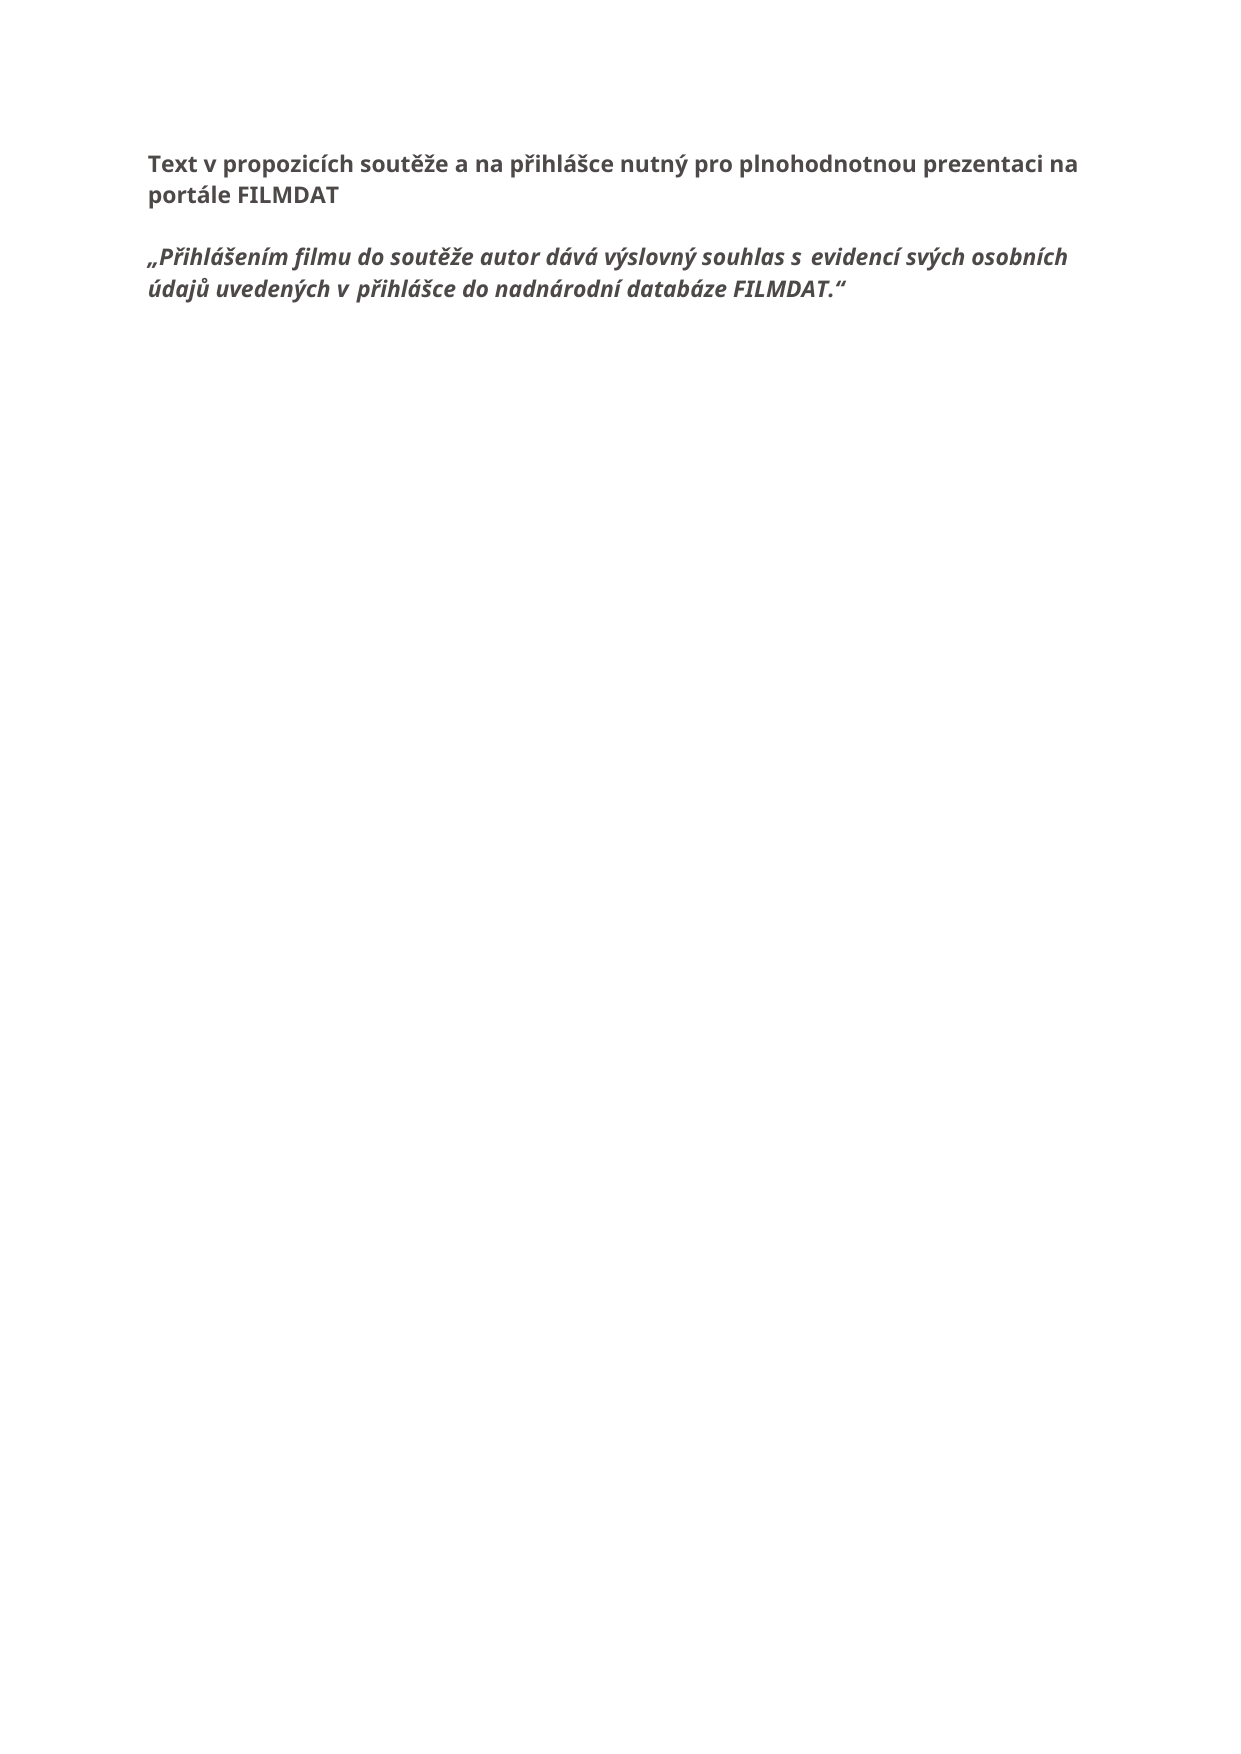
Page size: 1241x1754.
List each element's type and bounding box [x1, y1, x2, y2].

text [148, 148, 1093, 304]
